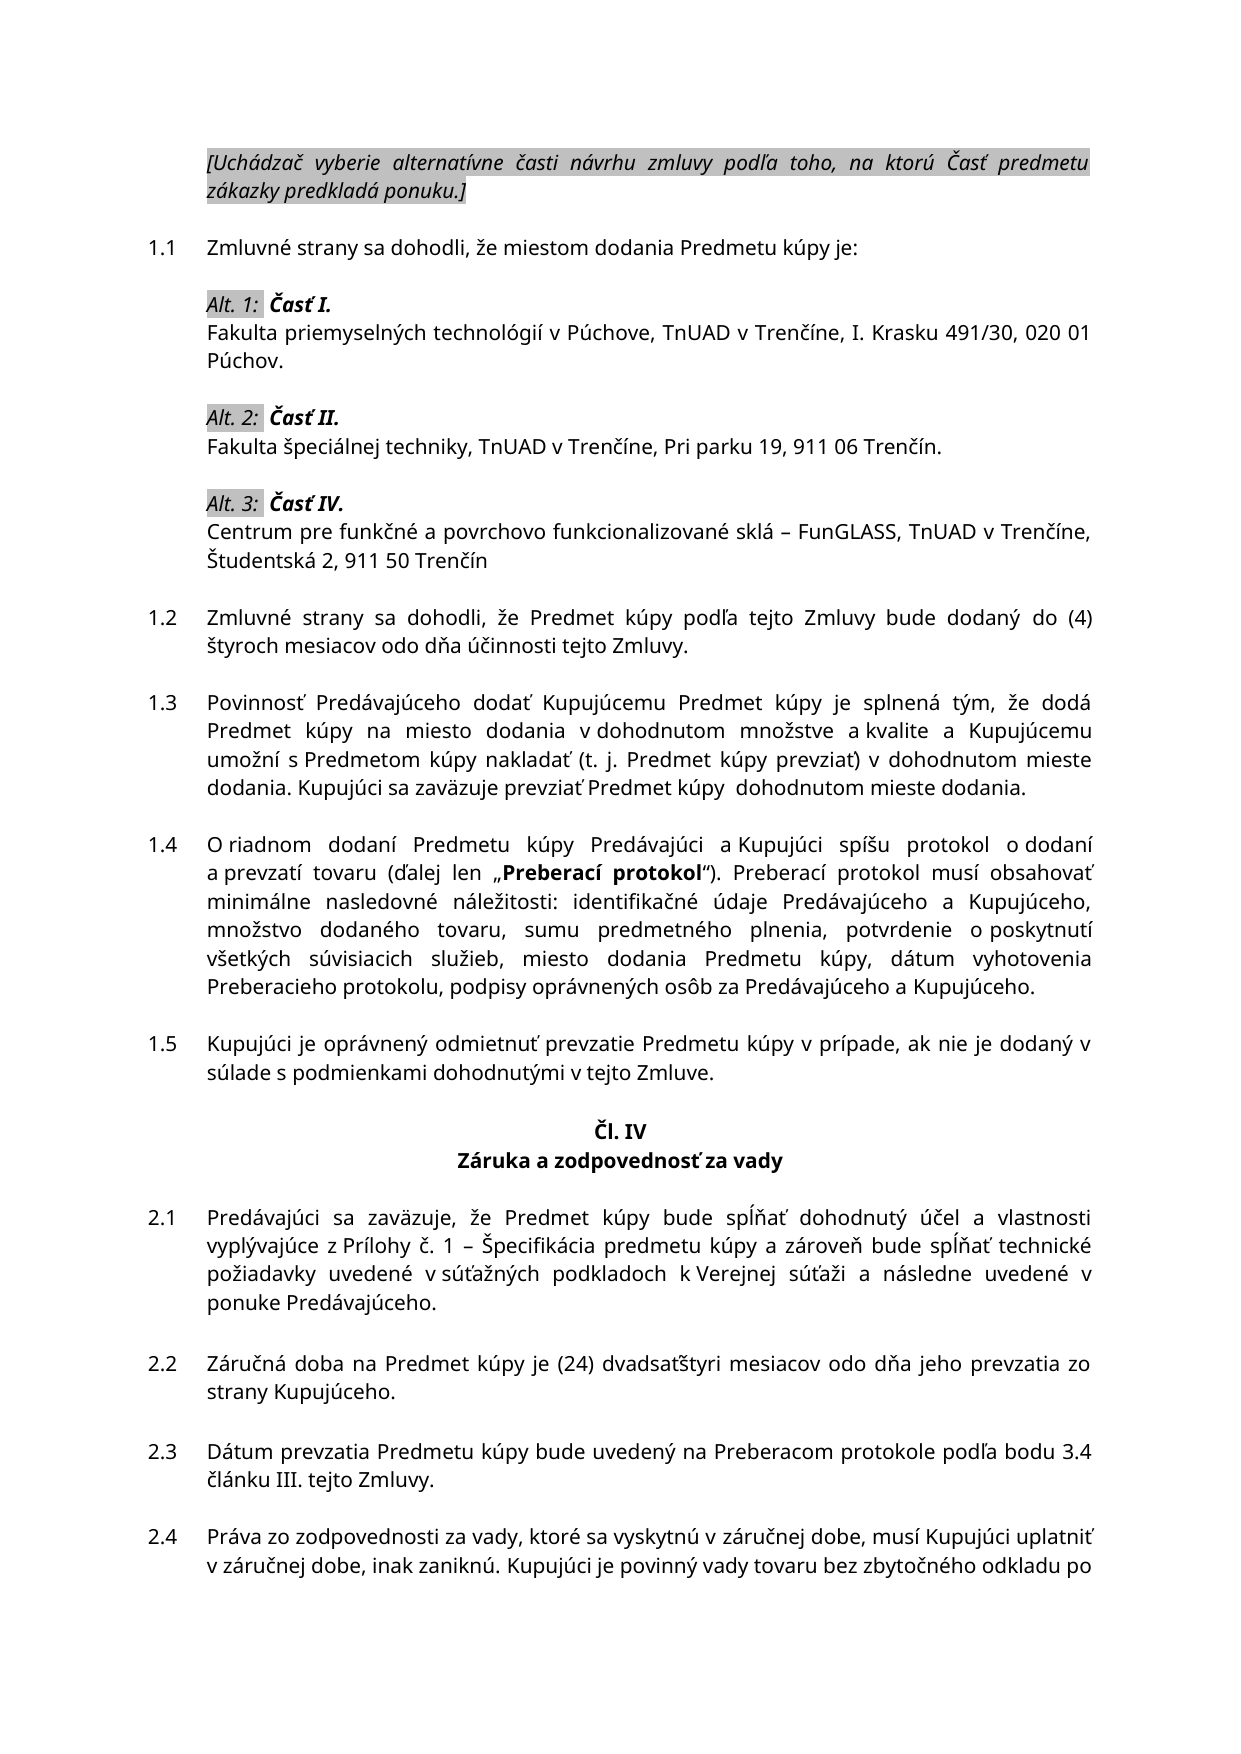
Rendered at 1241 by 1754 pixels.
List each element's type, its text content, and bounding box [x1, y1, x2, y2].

list Dátum prevzatia Predmetu kúpy bude uvedený na Preberacom protokole podľa bodu 3.4 článku III. tejto Zmluvy. [148, 1437, 1093, 1494]
list Záručná doba na Predmet kúpy je (24) dvadsaťštyri mesiacov odo dňa jeho prevzatia zo strany Kupujúceho. [148, 1349, 1093, 1406]
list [148, 1522, 1093, 1579]
list O riadnom dodaní Predmetu kúpy Predávajúci a Kupujúci spíšu protokol o dodaní a prevzatí tovaru (ďalej len „Preberací protokol“). Preberací protokol musí obsahovať minimálne nasledovné náležitosti: identifikačné údaje Predávajúceho a Kupujúceho, množstvo dodaného tovaru, sumu predmetného plnenia, potvrdenie o poskytnutí všetkých súvisiacich služieb, miesto dodania Predmetu kúpy, dátum vyhotovenia Preberacieho protokolu, podpisy oprávnených osôb za Predávajúceho a Kupujúceho. [148, 830, 1093, 1001]
list Alt. 2: Časť II. [207, 403, 1093, 432]
list Zmluvné strany sa dohodli, že miestom dodania Predmetu kúpy je: [148, 233, 1093, 261]
list Alt. 1: Časť I. [264, 290, 1093, 318]
list Alt. 3: Časť IV. [264, 489, 1093, 517]
list Predávajúci sa zaväzuje, že Predmet kúpy bude spĺňať dohodnutý účel a vlastnosti vyplývajúce z Prílohy č. 1 – Špecifikácia predmetu kúpy a zároveň bude spĺňať technické požiadavky uvedené v súťažných podkladoch k Verejnej súťaži a následne uvedené v ponuke Predávajúceho. [148, 1203, 1093, 1316]
list Fakulta špeciálnej techniky, TnUAD v Trenčíne, Pri parku 19, 911 06 Trenčín. [207, 432, 1093, 460]
list Kupujúci je oprávnený odmietnuť prevzatie Predmetu kúpy v prípade, ak nie je dodaný v súlade s podmienkami dohodnutými v tejto Zmluve. [148, 1029, 1093, 1086]
list Povinnosť Predávajúceho dodať Kupujúcemu Predmet kúpy je splnená tým, že dodá Predmet kúpy na miesto dodania v dohodnutom množstve a kvalite a Kupujúcemu umožní s Predmetom kúpy nakladať (t. j. Predmet kúpy prevziať) v dohodnutom mieste dodania. Kupujúci sa zaväzuje prevziať Predmet kúpy dohodnutom mieste dodania. [148, 688, 1093, 802]
list Fakulta priemyselných technológií v Púchove, TnUAD v Trenčíne, I. Krasku 491/30, 020 01 Púchov. [207, 318, 1093, 375]
subtitle [Uchádzač vyberie alternatívne časti návrhu zmluvy podľa toho, na ktorú Časť predmetu zákazky predkladá ponuku.] [466, 148, 1093, 204]
text Záruka a zodpovednosť za vady [148, 1146, 1093, 1174]
list Zmluvné strany sa dohodli, že Predmet kúpy podľa tejto Zmluvy bude dodaný do (4) štyroch mesiacov odo dňa účinnosti tejto Zmluvy. [148, 603, 1093, 659]
list Centrum pre funkčné a povrchovo funkcionalizované sklá – FunGLASS, TnUAD v Trenčíne, Študentská 2, 911 50 Trenčín [207, 517, 1093, 574]
text Čl. IV [148, 1117, 1093, 1146]
